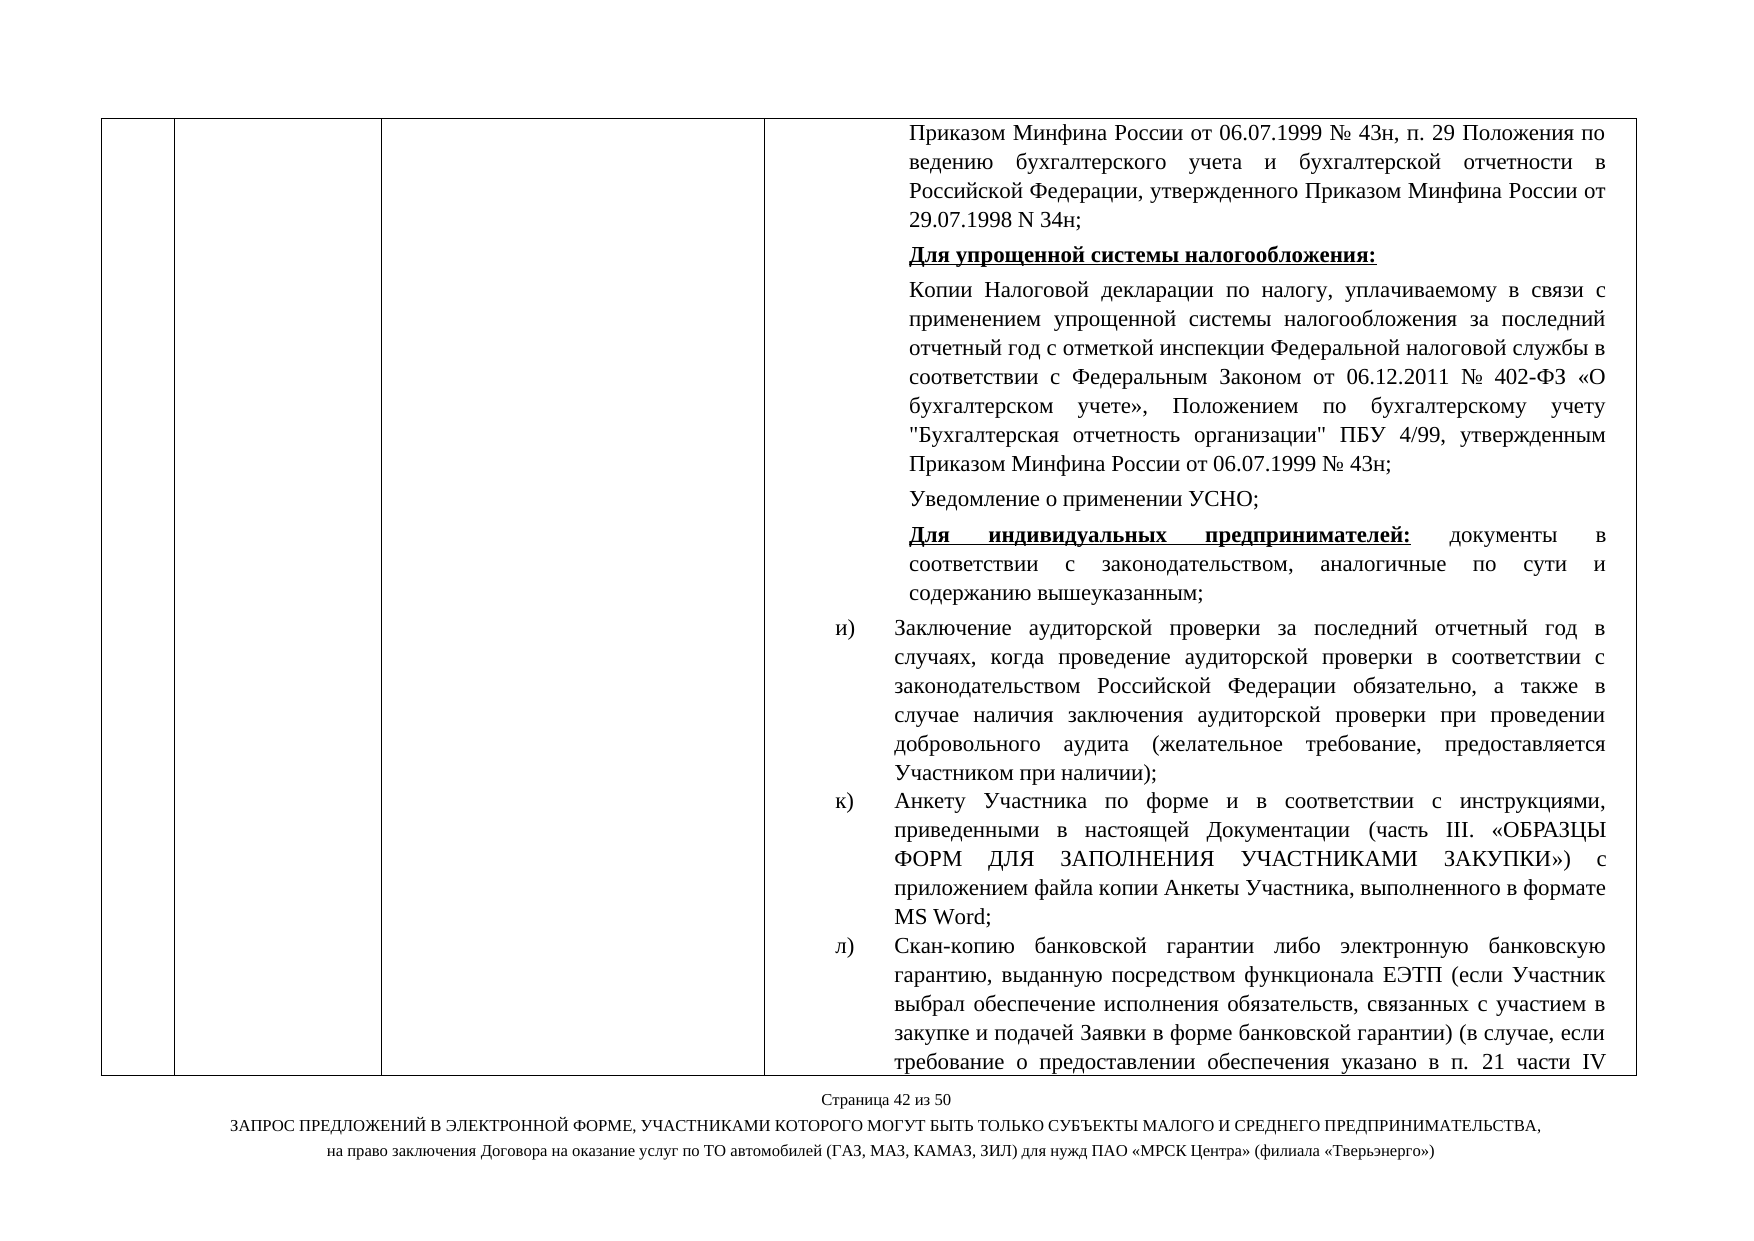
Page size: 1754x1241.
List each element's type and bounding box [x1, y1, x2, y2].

table_cell [382, 119, 764, 1074]
table_cell [175, 119, 381, 1074]
table_cell [102, 119, 174, 1074]
table_cell [765, 119, 1636, 1074]
